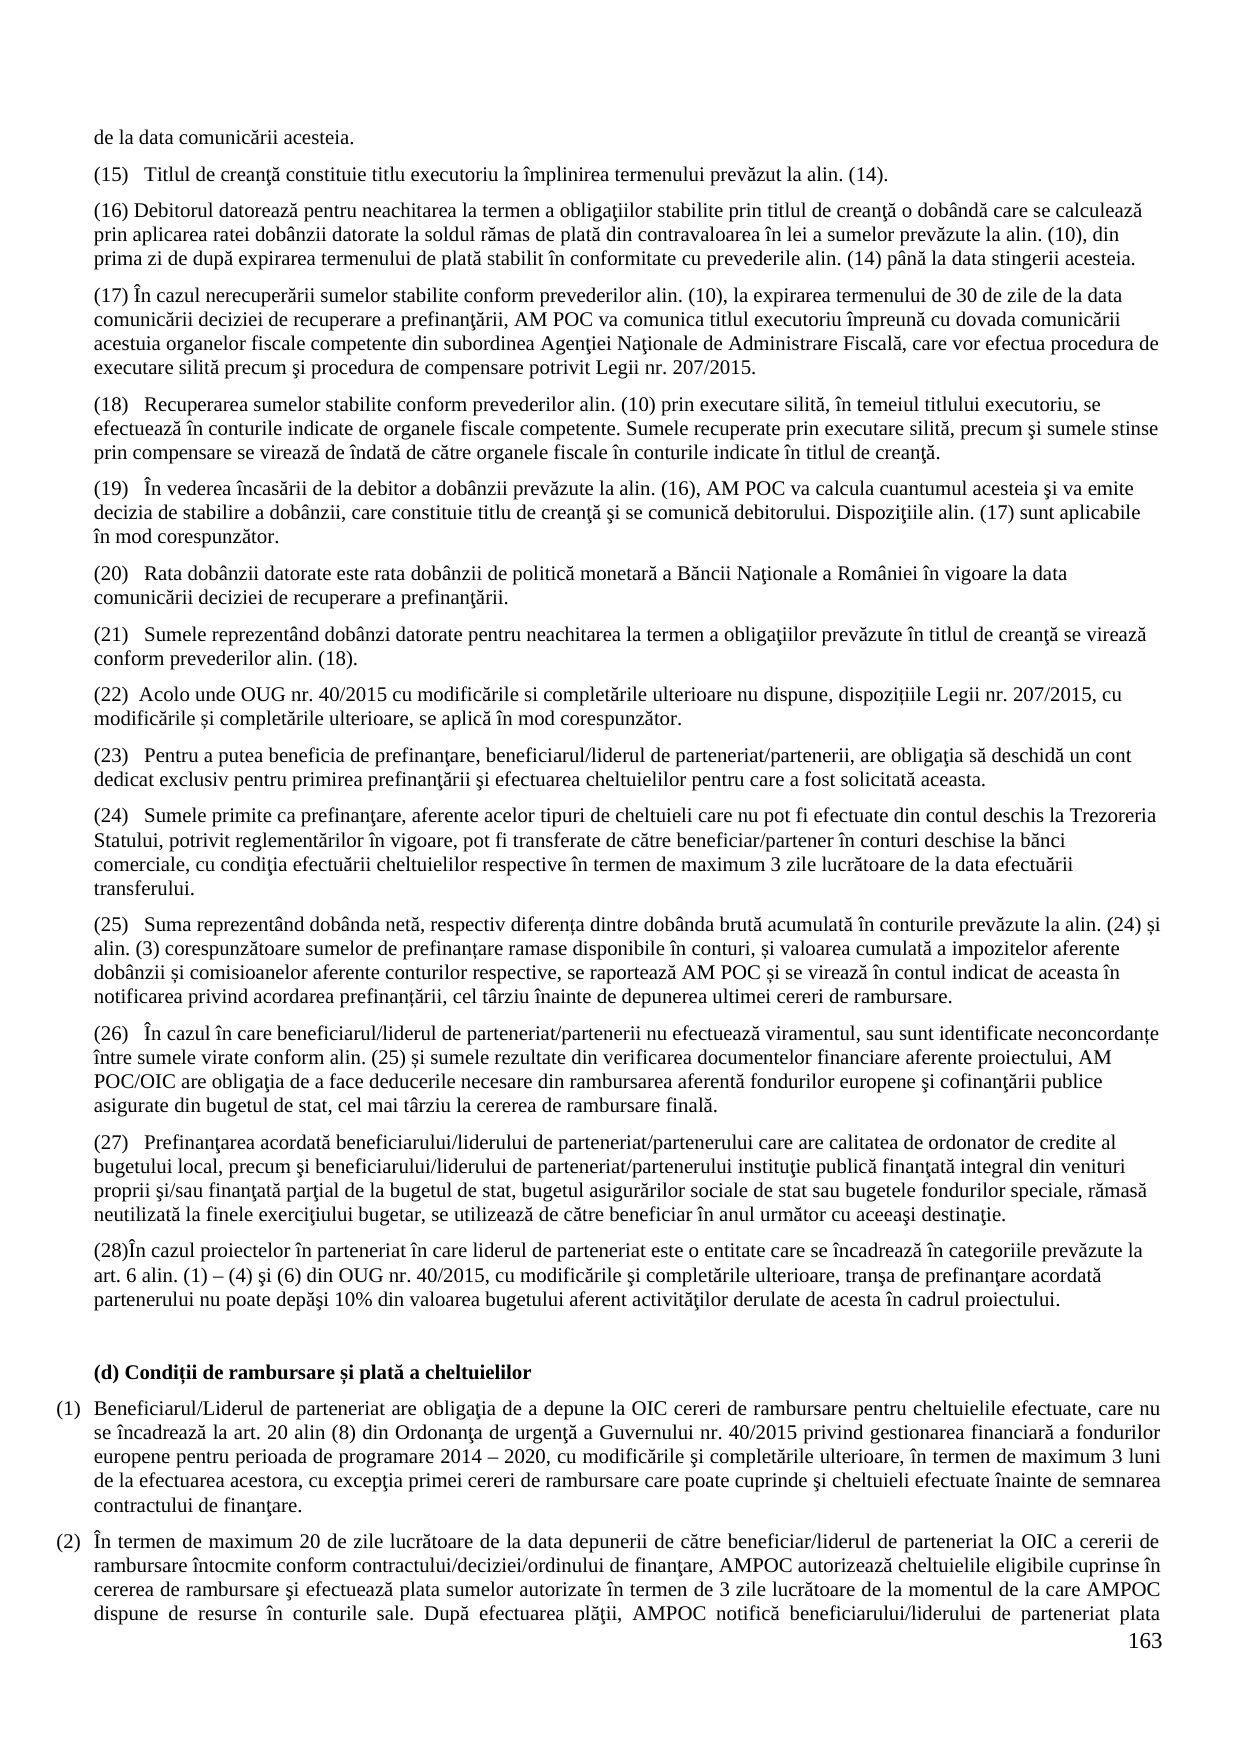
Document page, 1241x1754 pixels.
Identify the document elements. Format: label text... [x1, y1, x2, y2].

text (16) Debitorul datorează pentru neachitarea la termen a obligaţiilor stabilite prin titlul de creanţă o dobândă care se calculează prin aplicarea ratei dobânzii datorate la soldul rămas de plată din contravaloarea în lei a sumelor prevăzute la alin. (10), din prima zi de după expirarea termenului de plată stabilit în conformitate cu prevederile alin. (14) până la data stingerii acesteia. [94, 198, 1162, 270]
text (24) Sumele primite ca prefinanţare, aferente acelor tipuri de cheltuieli care nu pot fi efectuate din contul deschis la Trezoreria Statului, potrivit reglementărilor în vigoare, pot fi transferate de către beneficiar/partener în conturi deschise la bănci comerciale, cu condiţia efectuării cheltuielilor respective în termen de maximum 3 zile lucrătoare de la data efectuării transferului. [94, 803, 1162, 900]
list Beneficiarul/Liderul de parteneriat are obligaţia de a depune la OIC cereri de rambursare pentru cheltuielile efectuate, care nu se încadrează la art. 20 alin (8) din Ordonanţa de urgenţă a Guvernului nr. 40/2015 privind gestionarea financiară a fondurilor europene pentru perioada de programare 2014 – 2020, cu modificările şi completările ulterioare, în termen de maximum 3 luni de la efectuarea acestora, cu excepţia primei cereri de rambursare care poate cuprinde şi cheltuieli efectuate înainte de semnarea contractului de finanţare. [56, 1396, 1162, 1517]
text (18) Recuperarea sumelor stabilite conform prevederilor alin. (10) prin executare silită, în temeiul titlului executoriu, se efectuează în conturile indicate de organele fiscale competente. Sumele recuperate prin executare silită, precum şi sumele stinse prin compensare se virează de îndată de către organele fiscale în conturile indicate în titlul de creanţă. [94, 392, 1162, 464]
text (d) Condiții de rambursare și plată a cheltuielilor [94, 1360, 1162, 1384]
text (17) În cazul nerecuperării sumelor stabilite conform prevederilor alin. (10), la expirarea termenului de 30 de zile de la data comunicării deciziei de recuperare a prefinanţării, AM POC va comunica titlul executoriu împreună cu dovada comunicării acestuia organelor fiscale competente din subordinea Agenţiei Naţionale de Administrare Fiscală, care vor efectua procedura de executare silită precum şi procedura de compensare potrivit Legii nr. 207/2015. [94, 283, 1162, 379]
text (21) Sumele reprezentând dobânzi datorate pentru neachitarea la termen a obligaţiilor prevăzute în titlul de creanţă se virează conform prevederilor alin. (18). [94, 622, 1162, 670]
text (28)În cazul proiectelor în parteneriat în care liderul de parteneriat este o entitate care se încadrează în categoriile prevăzute la art. 6 alin. (1) – (4) şi (6) din OUG nr. 40/2015, cu modificările şi completările ulterioare, tranşa de prefinanţare acordată partenerului nu poate depăşi 10% din valoarea bugetului aferent activităţilor derulate de acesta în cadrul proiectului. [94, 1238, 1162, 1311]
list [56, 1529, 1162, 1625]
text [94, 125, 1162, 149]
text (15) Titlul de creanţă constituie titlu executoriu la împlinirea termenului prevăzut la alin. (14). [94, 162, 1162, 186]
text (20) Rata dobânzii datorate este rata dobânzii de politică monetară a Băncii Naţionale a României în vigoare la data comunicării deciziei de recuperare a prefinanţării. [94, 561, 1162, 609]
text (23) Pentru a putea beneficia de prefinanţare, beneficiarul/liderul de parteneriat/partenerii, are obligaţia să deschidă un cont dedicat exclusiv pentru primirea prefinanţării şi efectuarea cheltuielilor pentru care a fost solicitată aceasta. [94, 743, 1162, 791]
text (19) În vederea încasării de la debitor a dobânzii prevăzute la alin. (16), AM POC va calcula cuantumul acesteia şi va emite decizia de stabilire a dobânzii, care constituie titlu de creanţă şi se comunică debitorului. Dispoziţiile alin. (17) sunt aplicabile în mod corespunzător. [94, 476, 1162, 548]
text (22) Acolo unde OUG nr. 40/2015 cu modificările si completările ulterioare nu dispune, dispozițiile Legii nr. 207/2015, cu modificările și completările ulterioare, se aplică în mod corespunzător. [94, 682, 1162, 730]
text (27) Prefinanţarea acordată beneficiarului/liderului de parteneriat/partenerului care are calitatea de ordonator de credite al bugetului local, precum şi beneficiarului/liderului de parteneriat/partenerului instituţie publică finanţată integral din venituri proprii şi/sau finanţată parţial de la bugetul de stat, bugetul asigurărilor sociale de stat sau bugetele fondurilor speciale, rămasă neutilizată la finele exerciţiului bugetar, se utilizează de către beneficiar în anul următor cu aceeaşi destinaţie. [94, 1130, 1162, 1226]
text (25) Suma reprezentând dobânda netă, respectiv diferența dintre dobânda brută acumulată în conturile prevăzute la alin. (24) și alin. (3) corespunzătoare sumelor de prefinanțare ramase disponibile în conturi, și valoarea cumulată a impozitelor aferente dobânzii și comisioanelor aferente conturilor respective, se raportează AM POC și se virează în contul indicat de aceasta în notificarea privind acordarea prefinanțării, cel târziu înainte de depunerea ultimei cereri de rambursare. [94, 912, 1162, 1008]
text (26) În cazul în care beneficiarul/liderul de parteneriat/partenerii nu efectuează viramentul, sau sunt identificate neconcordanțe între sumele virate conform alin. (25) și sumele rezultate din verificarea documentelor financiare aferente proiectului, AM POC/OIC are obligaţia de a face deducerile necesare din rambursarea aferentă fondurilor europene şi cofinanţării publice asigurate din bugetul de stat, cel mai târziu la cererea de rambursare finală. [94, 1021, 1162, 1117]
